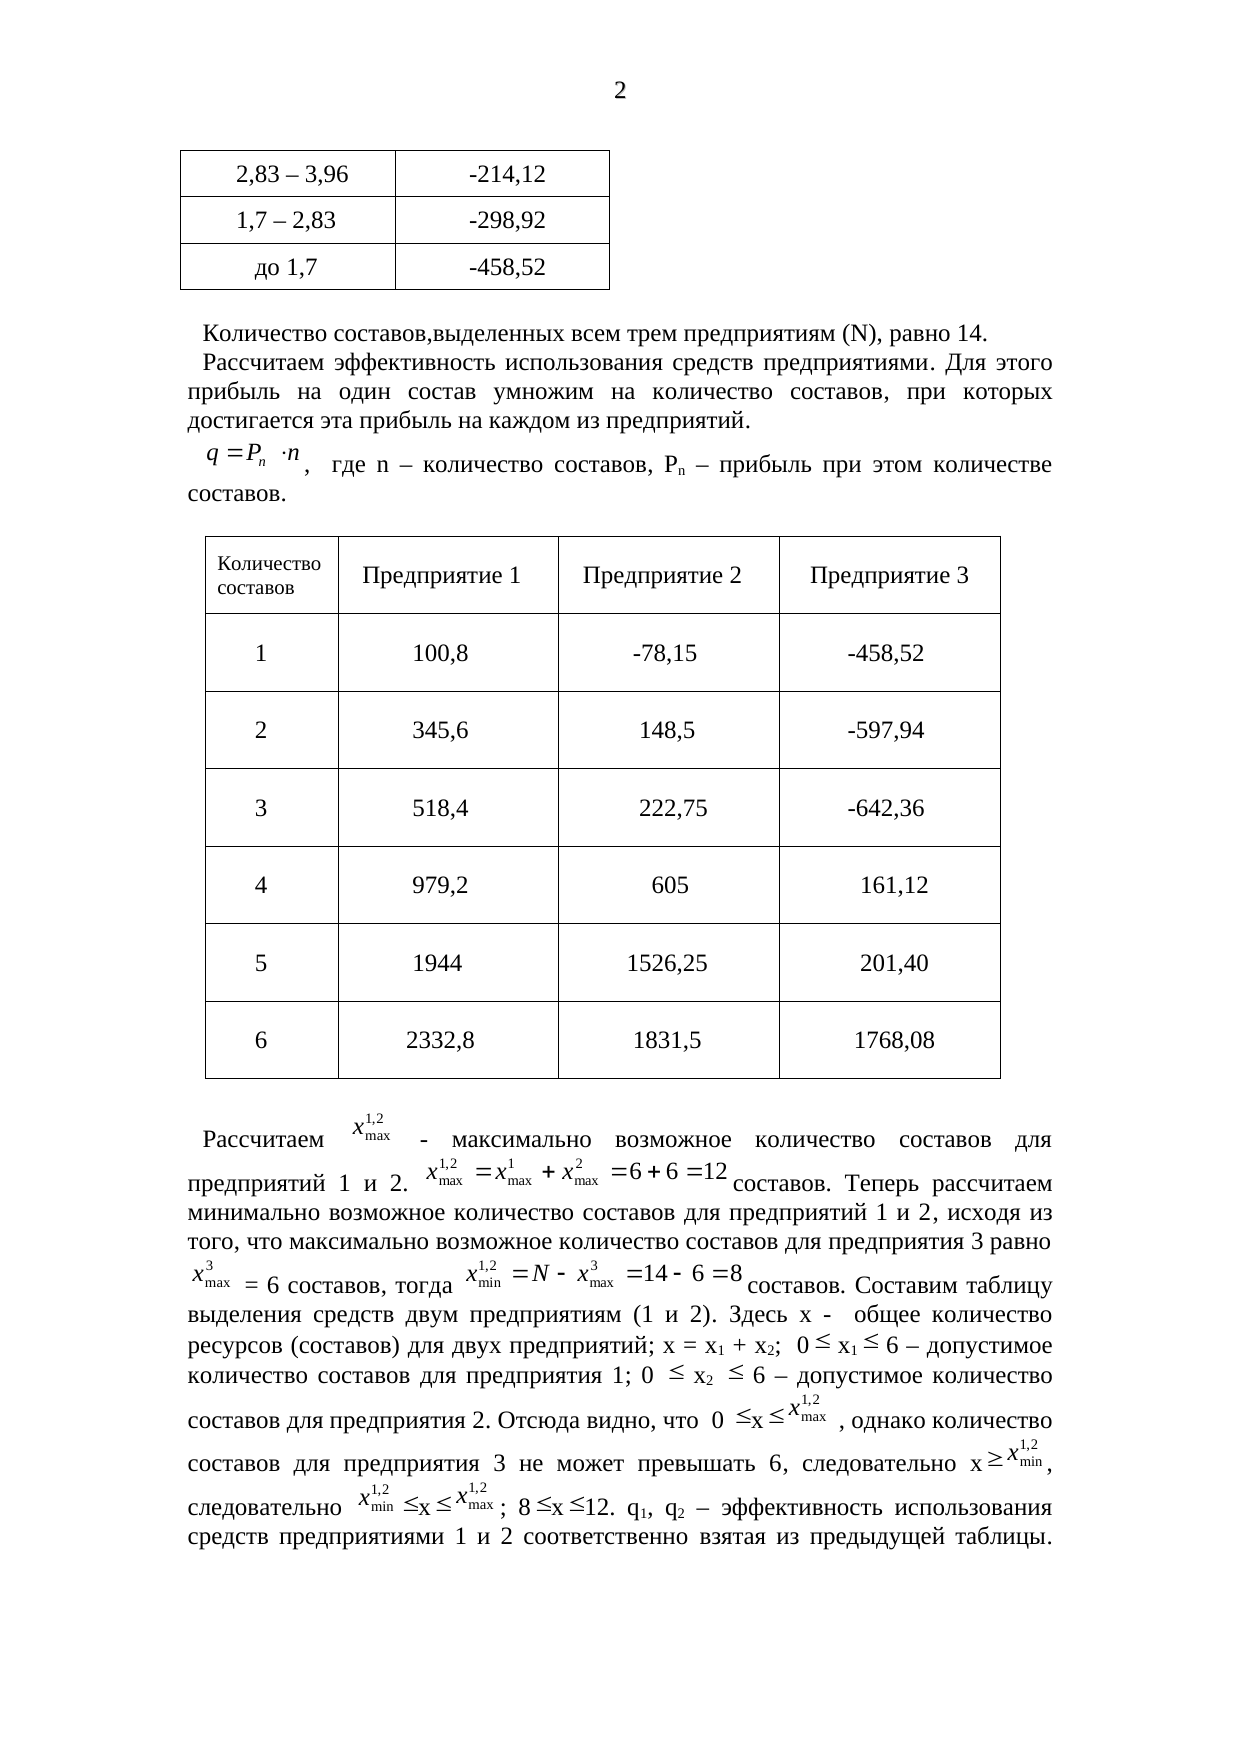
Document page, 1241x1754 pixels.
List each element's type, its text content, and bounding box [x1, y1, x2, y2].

table_cell 1768,08 [780, 1002, 1000, 1078]
table_cell 1944 [339, 924, 558, 1001]
table_cell до 1,7 [181, 244, 395, 289]
table_cell 5 [206, 924, 338, 1001]
table_cell 201,40 [780, 924, 1000, 1001]
text , где n – количество составов, Pn – прибыль при этом количестве составов. [187, 433, 1053, 507]
table_cell 518,4 [339, 769, 558, 846]
table_cell 345,6 [339, 692, 558, 768]
table_cell -298,92 [396, 197, 609, 242]
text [187, 1108, 1053, 1550]
table_cell 6 [206, 1002, 338, 1078]
table_cell -642,36 [780, 769, 1000, 846]
table_cell 2332,8 [339, 1002, 558, 1078]
table_cell -78,15 [559, 614, 779, 691]
table_cell 161,12 [780, 847, 1000, 923]
table_cell 1526,25 [559, 924, 779, 1001]
table_cell 605 [559, 847, 779, 923]
text Количество составов,выделенных всем трем предприятиям (N), равно 14. [187, 318, 1053, 347]
table_header Предприятие 1 [339, 537, 558, 613]
table_cell -597,94 [780, 692, 1000, 768]
table_cell 2,83 – 3,96 [181, 151, 395, 196]
table_cell 222,75 [559, 769, 779, 846]
table_cell 1831,5 [559, 1002, 779, 1078]
table_header Количество составов [206, 537, 338, 613]
text Рассчитаем эффективность использования средств предприятиями. Для этого прибыль на один состав умножим на количество составов, при которых достигается эта прибыль на каждом из предприятий. [187, 347, 1053, 433]
table_cell -214,12 [396, 151, 609, 196]
table_cell 3 [206, 769, 338, 846]
table_cell -458,52 [396, 244, 609, 289]
table_header Предприятие 3 [780, 537, 1000, 613]
table_cell 1 [206, 614, 338, 691]
table_cell 148,5 [559, 692, 779, 768]
table_cell 100,8 [339, 614, 558, 691]
table_cell 979,2 [339, 847, 558, 923]
table_cell 4 [206, 847, 338, 923]
table_cell -458,52 [780, 614, 1000, 691]
table_cell 1,7 – 2,83 [181, 197, 395, 242]
table_cell 2 [206, 692, 338, 768]
table_header Предприятие 2 [559, 537, 779, 613]
